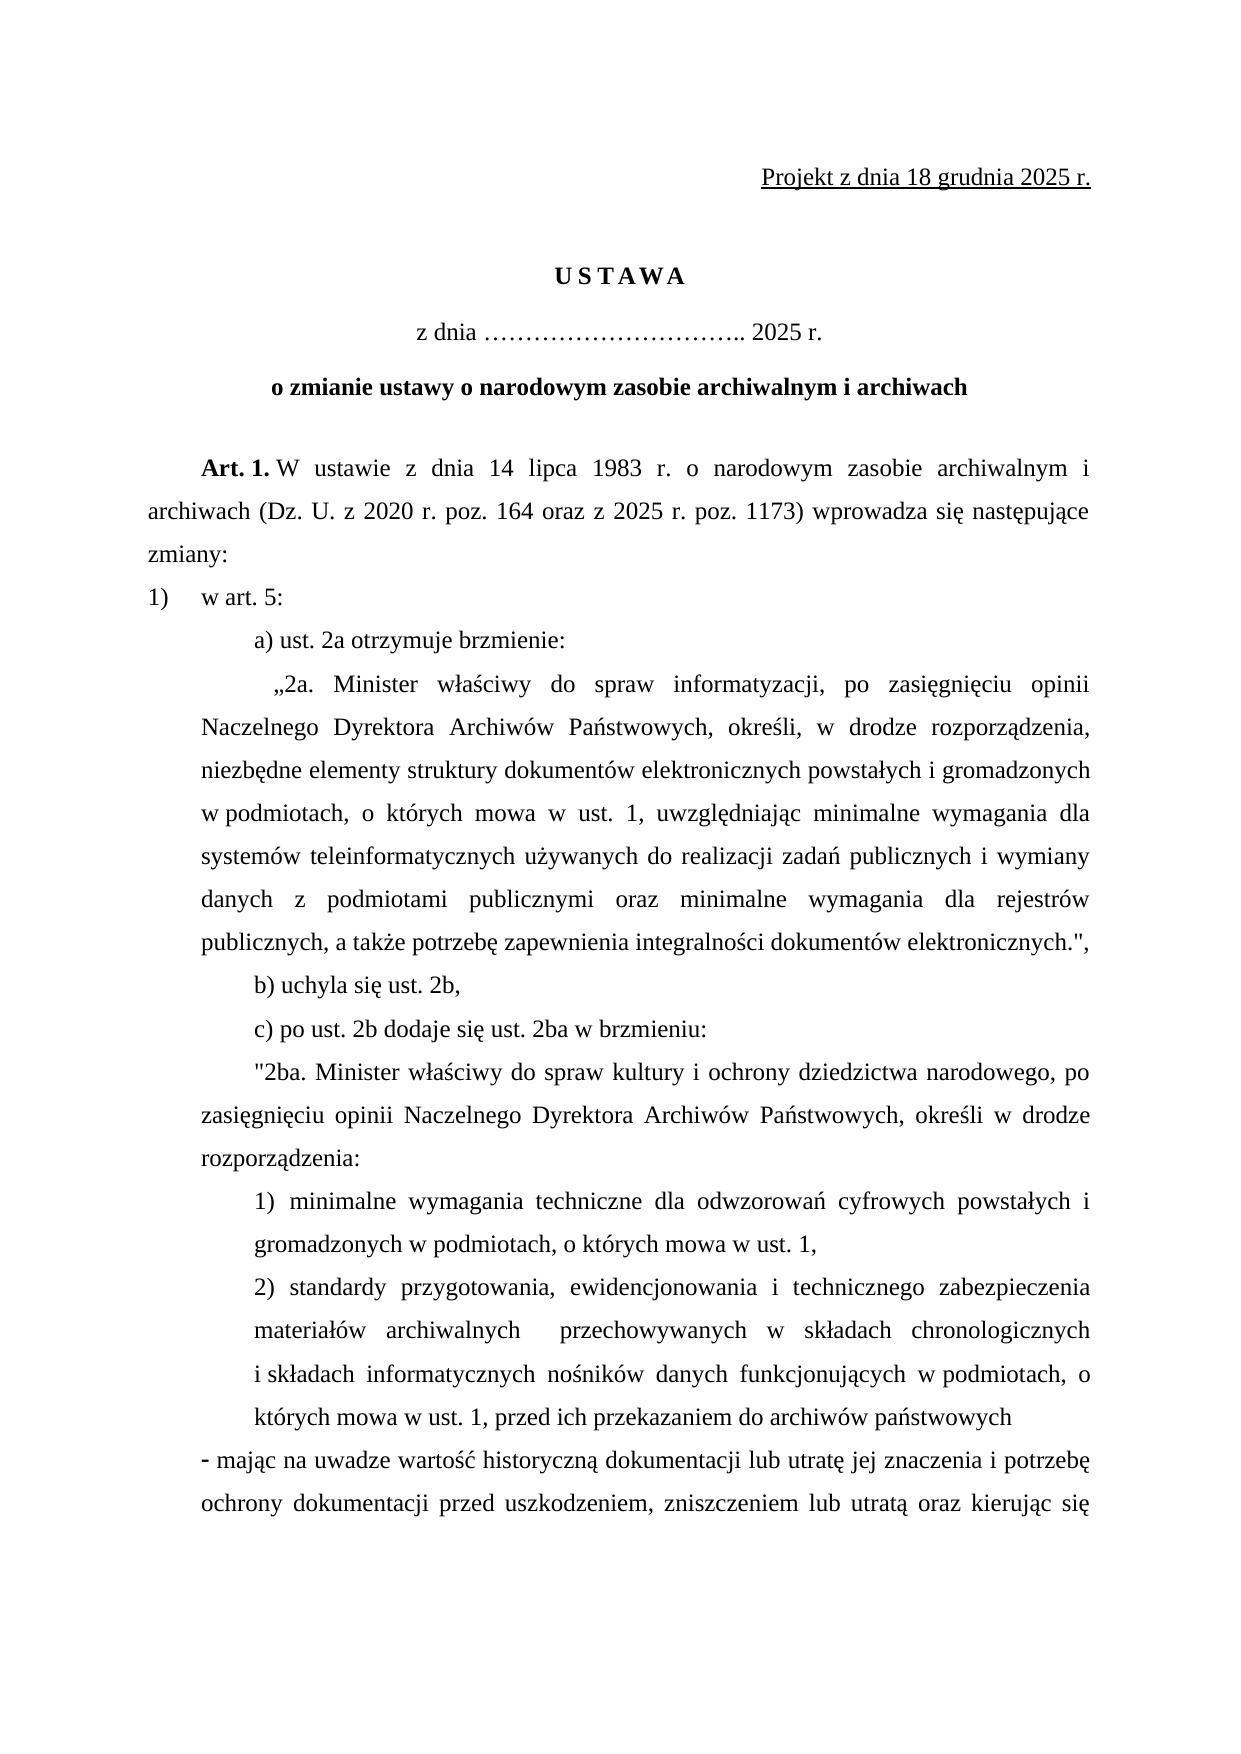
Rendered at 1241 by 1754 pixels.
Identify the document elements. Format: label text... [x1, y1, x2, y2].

text a) ust. 2a otrzymuje brzmienie: [148, 626, 1091, 654]
text Projekt z dnia 18 grudnia 2025 r. [148, 162, 1091, 191]
text c) po ust. 2b dodaje się ust. 2ba w brzmieniu: [201, 1014, 1091, 1042]
text „2a. Minister właściwy do spraw informatyzacji, po zasięgnięciu opinii Naczelnego Dyrektora Archiwów Państwowych, określi, w drodze rozporządzenia, niezbędne elementy struktury dokumentów elektronicznych powstałych i gromadzonych w podmiotach, o których mowa w ust. 1, uwzględniając minimalne wymagania dla systemów teleinformatycznych używanych do realizacji zadań publicznych i wymiany danych z podmiotami publicznymi oraz minimalne wymagania dla rejestrów publicznych, a także potrzebę zapewnienia integralności dokumentów elektronicznych.", [201, 669, 1091, 956]
text o zmianie ustawy o narodowym zasobie archiwalnym i archiwach [148, 372, 1091, 401]
text 1) w art. 5: [148, 582, 1091, 611]
text USTAWA [148, 261, 1091, 290]
text 1) minimalne wymagania techniczne dla odwzorowań cyfrowych powstałych i gromadzonych w podmiotach, o których mowa w ust. 1, [254, 1186, 1091, 1258]
text Art. 1. W ustawie z dnia 14 lipca 1983 r. o narodowym zasobie archiwalnym i archiwach (Dz. U. z 2020 r. poz. 164 oraz z 2025 r. poz. 1173) wprowadza się następujące zmiany: [148, 453, 1091, 568]
text b) uchyla się ust. 2b, [201, 971, 1091, 999]
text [201, 1445, 1091, 1517]
text z dnia ………………………….. 2025 r. [148, 317, 1091, 346]
text 2) standardy przygotowania, ewidencjonowania i technicznego zabezpieczenia materiałów archiwalnych przechowywanych w składach chronologicznych i składach informatycznych nośników danych funkcjonujących w podmiotach, o których mowa w ust. 1, przed ich przekazaniem do archiwów państwowych [254, 1272, 1091, 1431]
text "2ba. Minister właściwy do spraw kultury i ochrony dziedzictwa narodowego, po zasięgnięciu opinii Naczelnego Dyrektora Archiwów Państwowych, określi w drodze rozporządzenia: [201, 1057, 1091, 1172]
